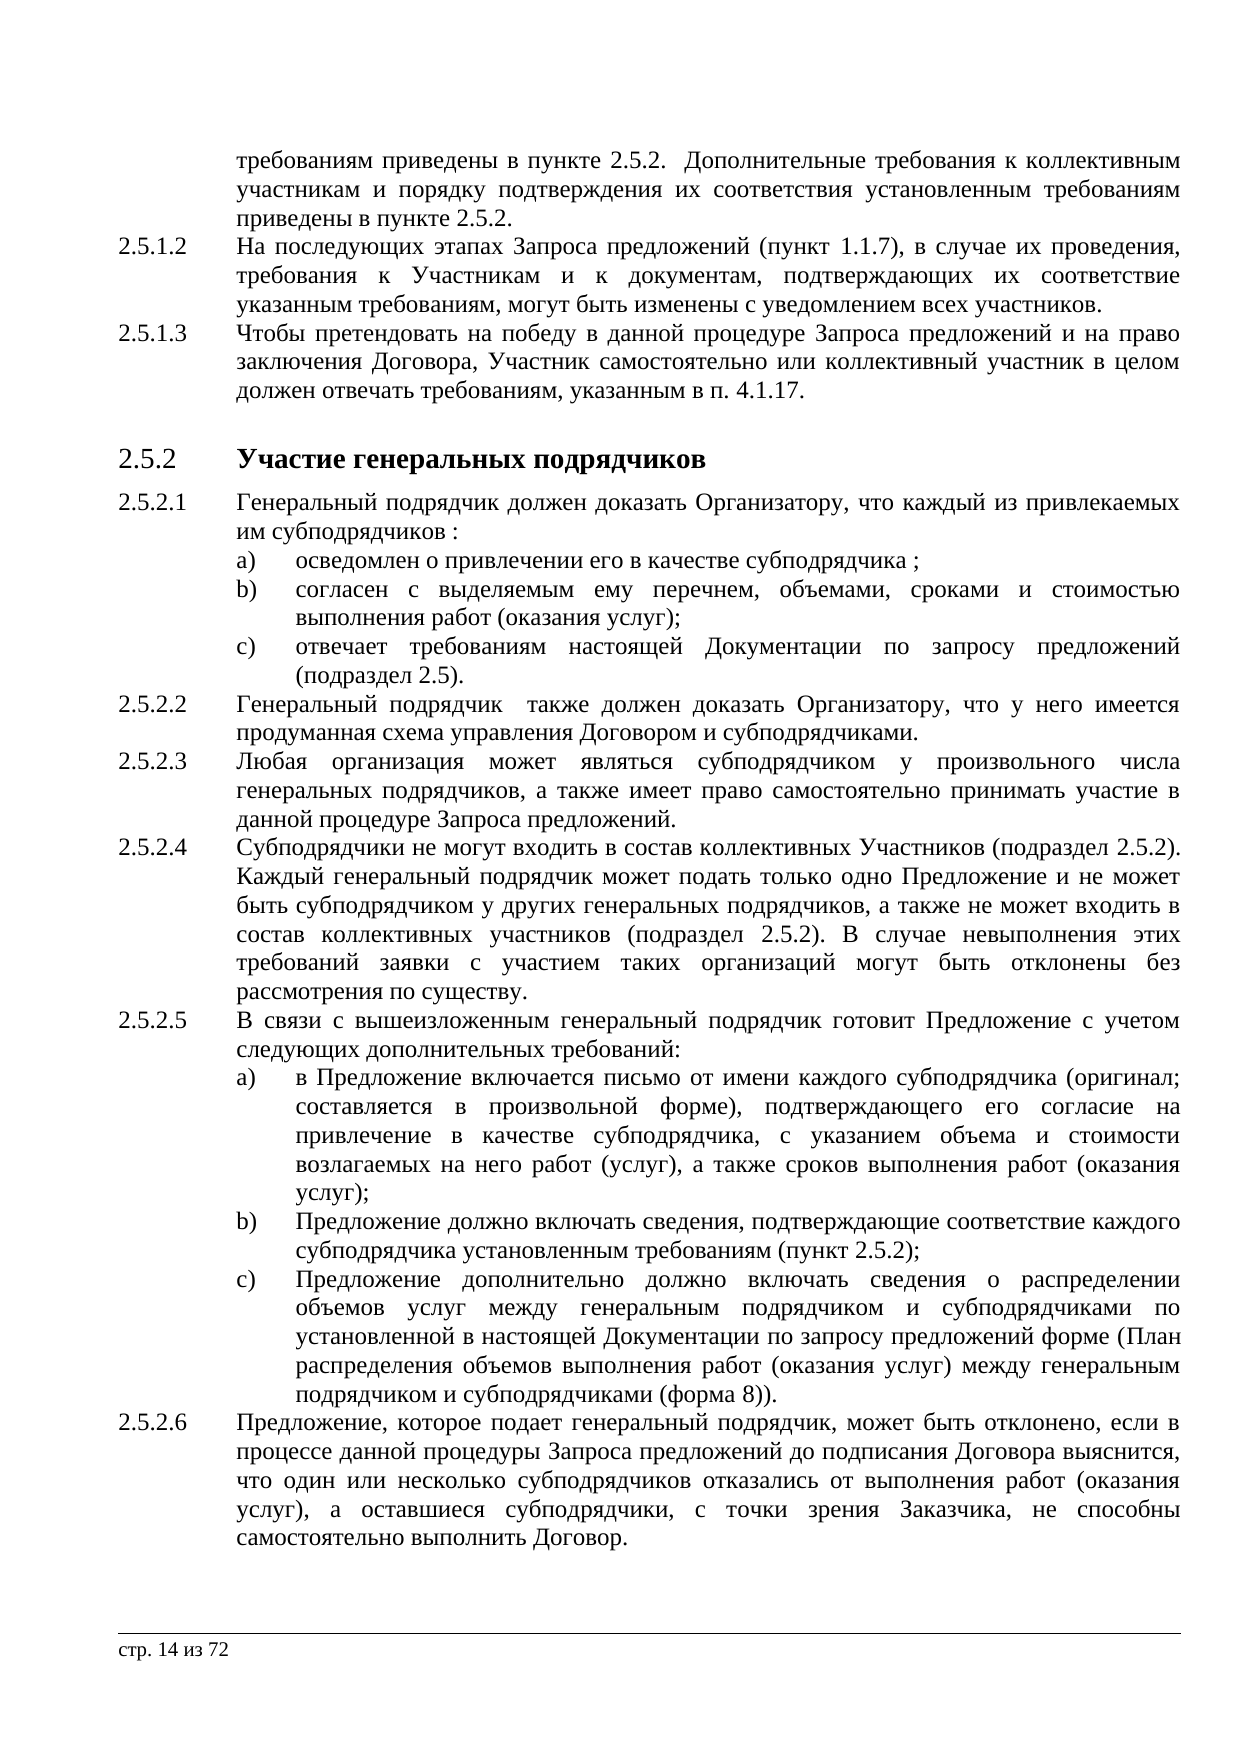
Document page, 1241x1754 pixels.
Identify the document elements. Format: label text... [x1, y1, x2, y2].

text На последующих этапах Запроса предложений (пункт 1.1.7), в случае их проведения, требования к Участникам и к документам, подтверждающих их соответствие указанным требованиям, могут быть изменены с уведомлением всех участников. [118, 231, 1181, 318]
list Участие генеральных подрядчиков [118, 441, 1181, 475]
text в Предложение включается письмо от имени каждого субподрядчика (оригинал; составляется в произвольной форме), подтверждающего его согласие на привлечение в качестве субподрядчика, с указанием объема и стоимости возлагаемых на него работ (услуг), а также сроков выполнения работ (оказания услуг); [236, 1062, 1181, 1206]
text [118, 145, 1181, 231]
text Предложение дополнительно должно включать сведения о распределении объемов услуг между генеральным подрядчиком и субподрядчиками по установленной в настоящей Документации по запросу предложений форме (План распределения объемов выполнения работ (оказания услуг) между генеральным подрядчиком и субподрядчиками (форма 8)). [236, 1264, 1181, 1407]
text Предложение, которое подает генеральный подрядчик, может быть отклонено, если в процессе данной процедуры Запроса предложений до подписания Договора выяснится, что один или несколько субподрядчиков отказались от выполнения работ (оказания услуг), а оставшиеся субподрядчики, с точки зрения Заказчика, не способны самостоятельно выполнить Договор. [118, 1407, 1181, 1551]
text Чтобы претендовать на победу в данной процедуре Запроса предложений и на право заключения Договора, Участник самостоятельно или коллективный участник в целом должен отвечать требованиям, указанным в п. 4.1.17. [118, 318, 1181, 404]
text В связи с вышеизложенным генеральный подрядчик готовит Предложение с учетом следующих дополнительных требований: [118, 1005, 1181, 1062]
text осведомлен о привлечении его в качестве субподрядчика ; [236, 545, 1181, 574]
text отвечает требованиям настоящей Документации по запросу предложений (подраздел 2.5). [236, 631, 1181, 689]
text согласен с выделяемым ему перечнем, объемами, сроками и стоимостью выполнения работ (оказания услуг); [236, 574, 1181, 631]
text Любая организация может являться субподрядчиком у произвольного числа генеральных подрядчиков, а также имеет право самостоятельно принимать участие в данной процедуре Запроса предложений. [118, 746, 1181, 832]
text Генеральный подрядчик должен доказать Организатору, что каждый из привлекаемых им субподрядчиков : [118, 487, 1181, 545]
text Предложение должно включать сведения, подтверждающие соответствие каждого субподрядчика установленным требованиям (пункт 2.5.2); [236, 1206, 1181, 1264]
text Субподрядчики не могут входить в состав коллективных Участников (подраздел 2.5.2). Каждый генеральный подрядчик может подать только одно Предложение и не может быть субподрядчиком у других генеральных подрядчиков, а также не может входить в состав коллективных участников (подраздел 2.5.2). В случае невыполнения этих требований заявки с участием таких организаций могут быть отклонены без рассмотрения по существу. [118, 832, 1181, 1005]
text Генеральный подрядчик также должен доказать Организатору, что у него имеется продуманная схема управления Договором и субподрядчиками. [118, 689, 1181, 746]
